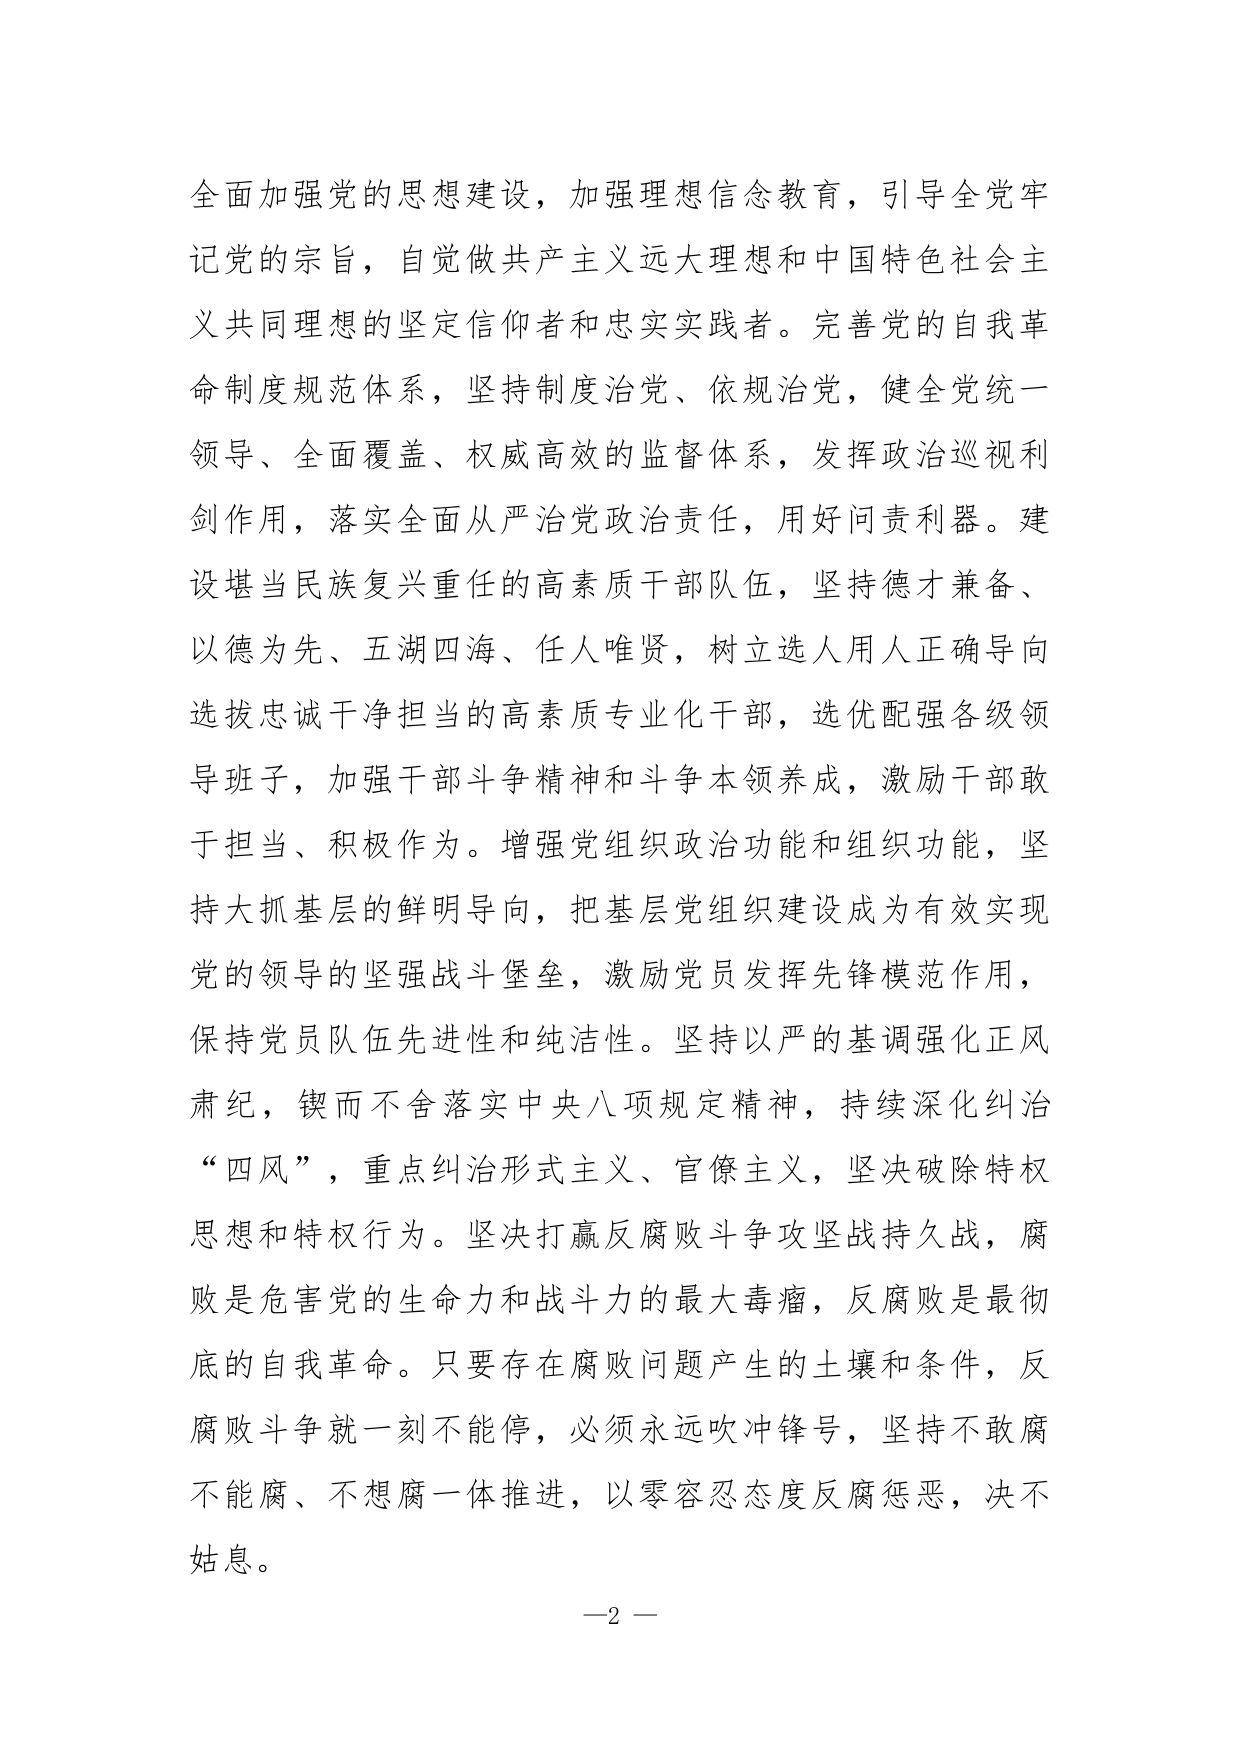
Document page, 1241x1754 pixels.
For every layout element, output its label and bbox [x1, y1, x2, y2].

text [187, 159, 1053, 1589]
